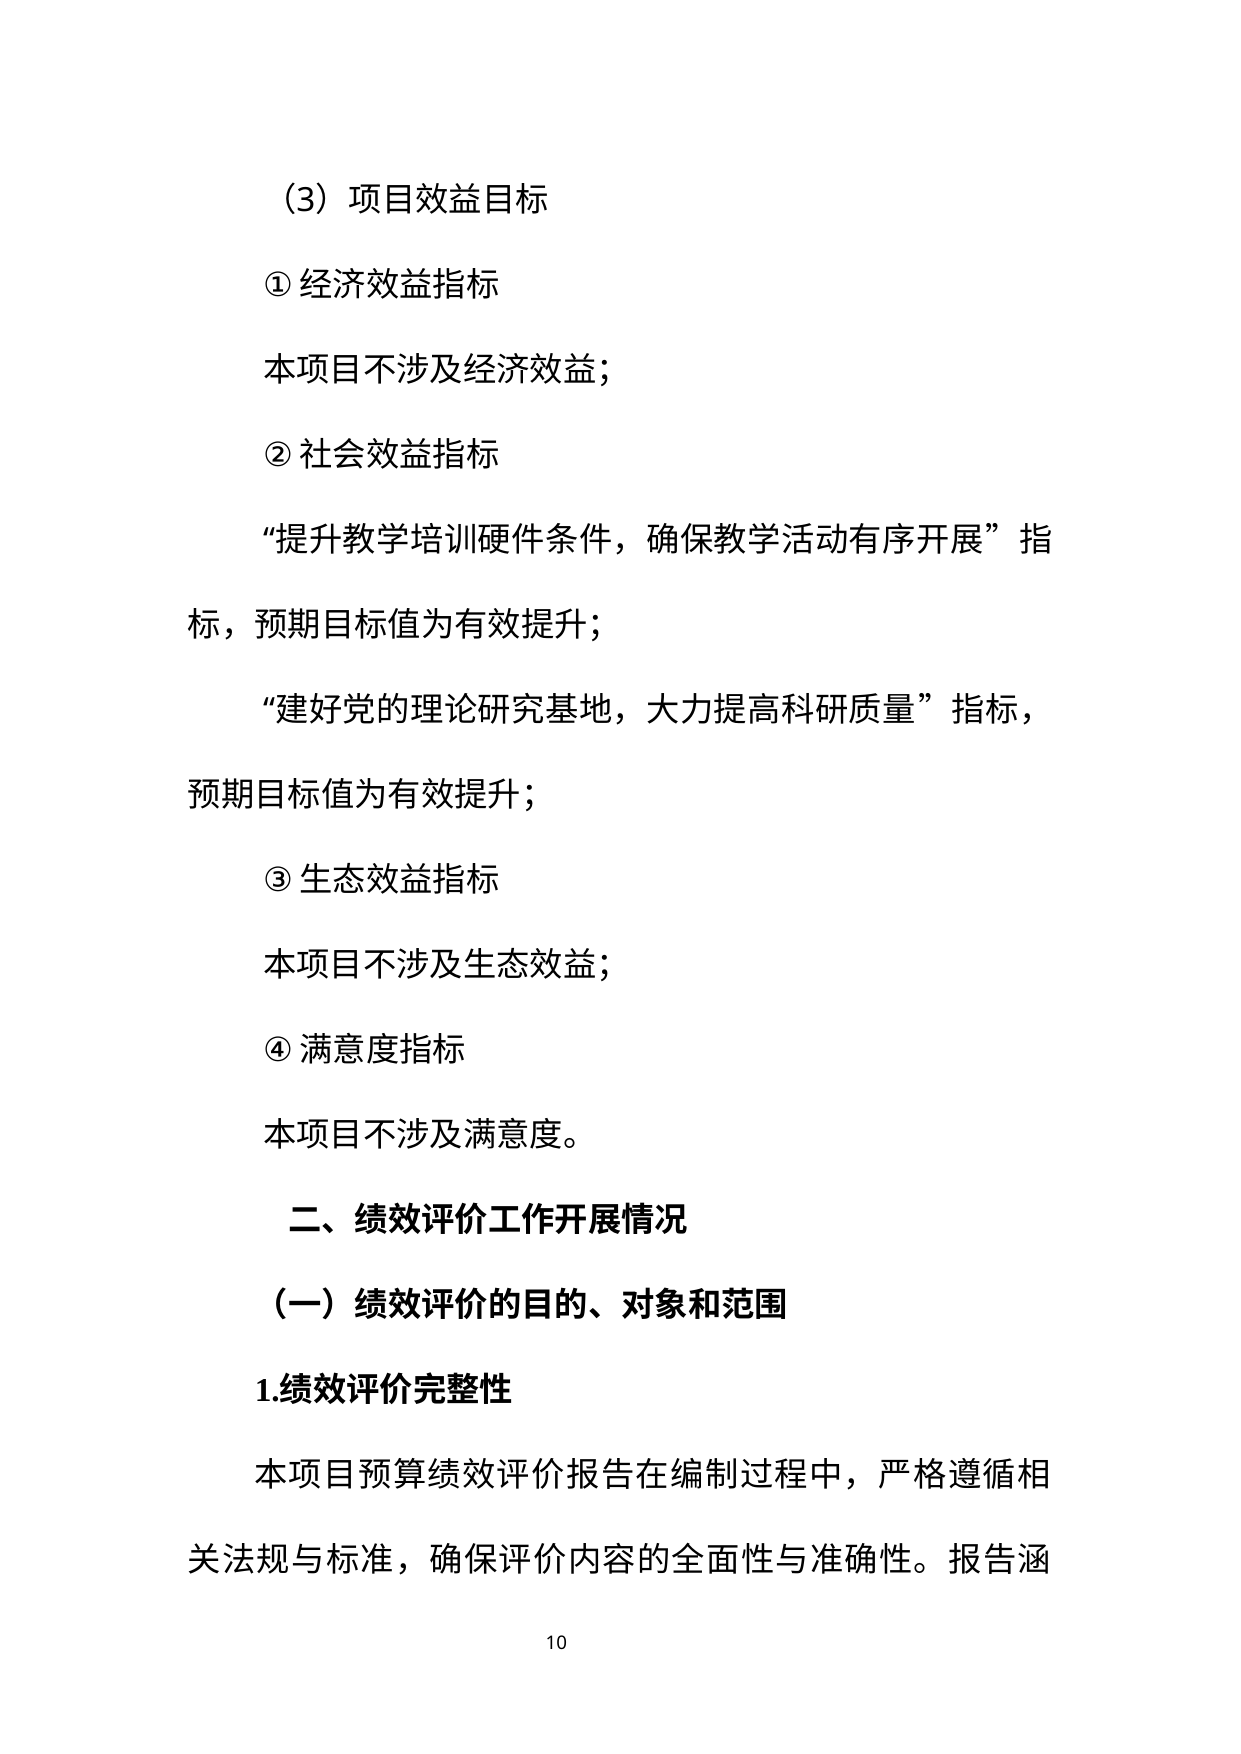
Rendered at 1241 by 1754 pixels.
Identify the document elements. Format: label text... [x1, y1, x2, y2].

text ③生态效益指标 [187, 834, 1053, 919]
text ②社会效益指标 [187, 409, 1053, 494]
text “提升教学培训硬件条件，确保教学活动有序开展”指标，预期目标值为有效提升； [187, 494, 1053, 664]
text “建好党的理论研究基地，大力提高科研质量”指标，预期目标值为有效提升； [187, 664, 1053, 834]
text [187, 1429, 1053, 1599]
text ④满意度指标 [187, 1004, 1053, 1089]
text 本项目不涉及生态效益； [187, 919, 1053, 1004]
text ①经济效益指标 [187, 239, 1053, 324]
title 1.绩效评价完整性 [187, 1344, 1053, 1429]
subtitle 二、绩效评价工作开展情况 [187, 1174, 1053, 1259]
text （3）项目效益目标 [187, 154, 1053, 239]
title （一）绩效评价的目的、对象和范围 [187, 1259, 1053, 1344]
text 本项目不涉及经济效益； [187, 324, 1053, 409]
text 本项目不涉及满意度。 [187, 1089, 1053, 1174]
